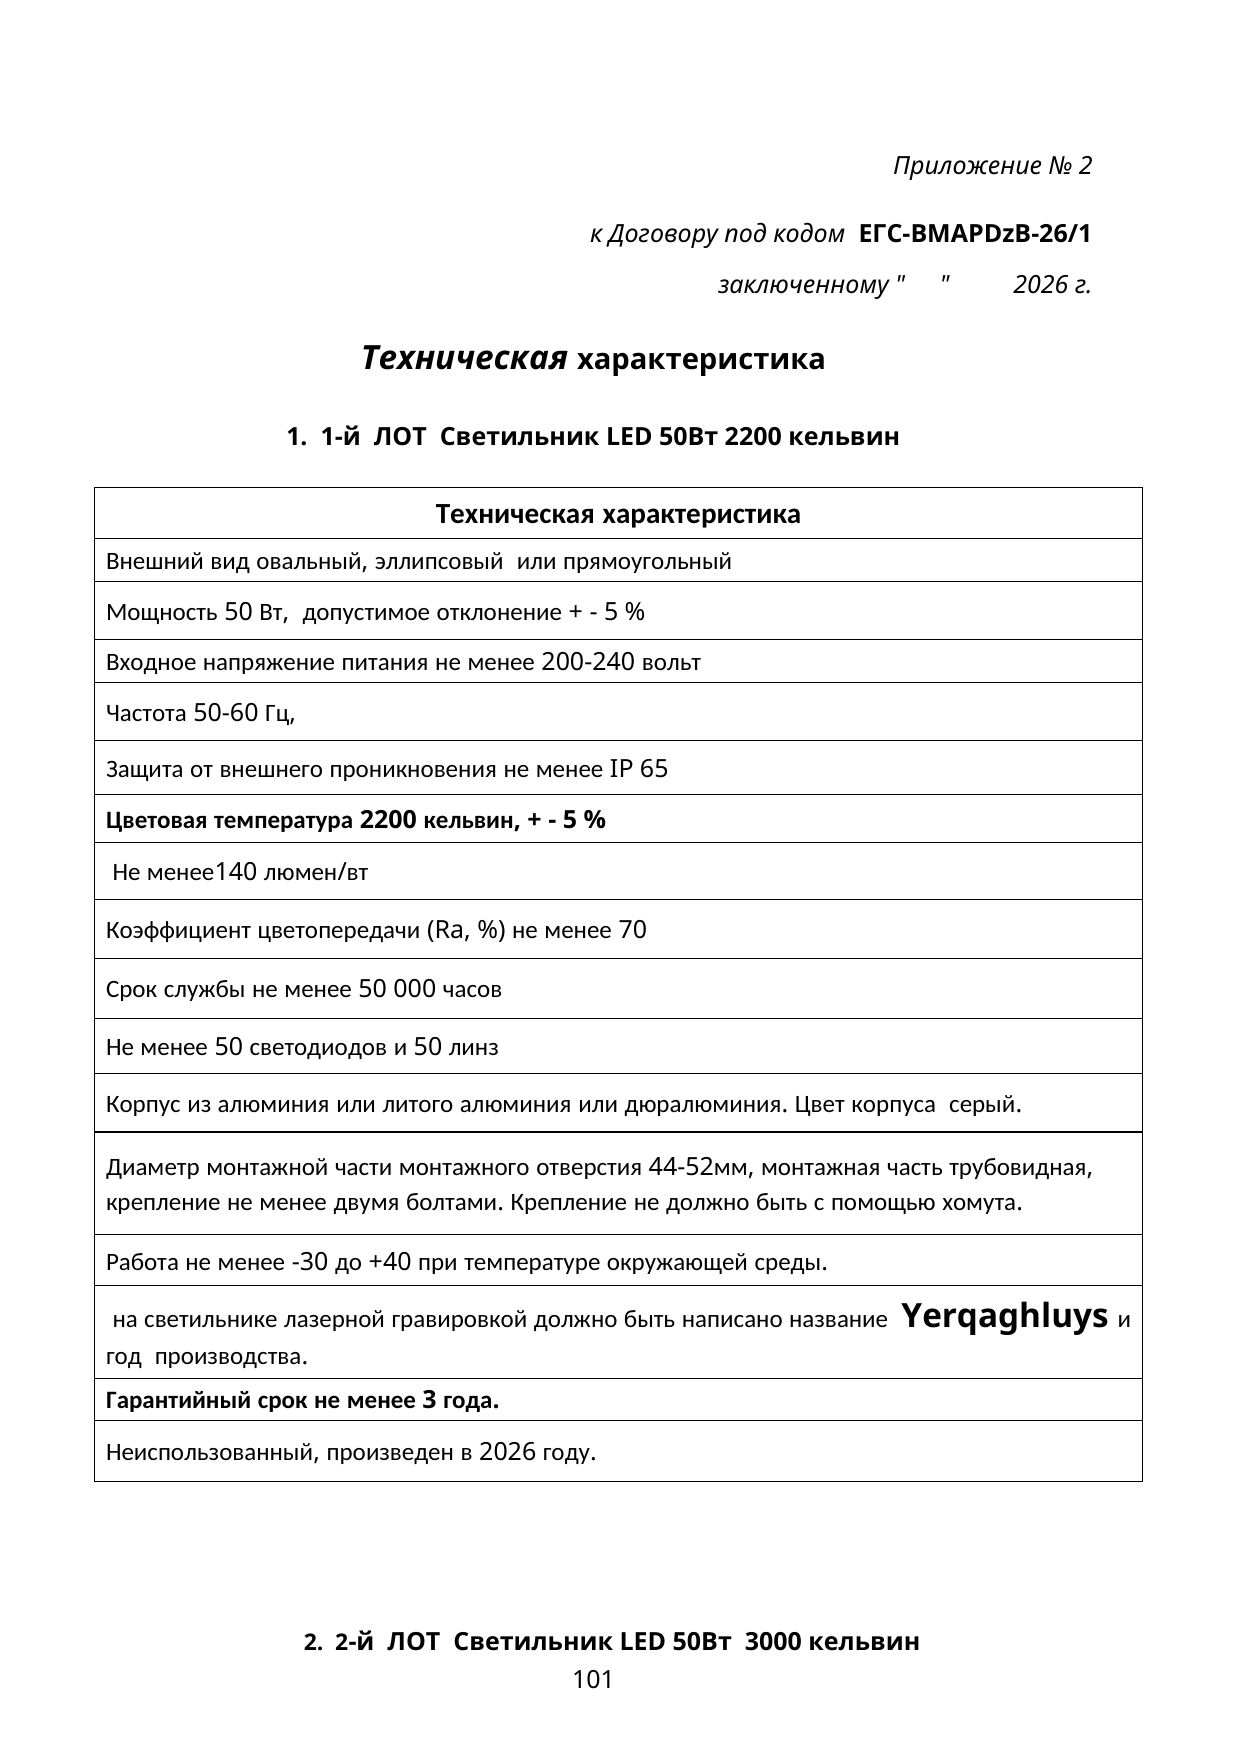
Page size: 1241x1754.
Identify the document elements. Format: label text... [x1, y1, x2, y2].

table_cell Неиспользованный, произведен в 2026 году. [95, 1421, 1142, 1481]
table_cell Диаметр монтажной части монтажного отверстия 44-52мм, монтажная часть трубовидная, крепление не менее двумя болтами. Крепление не должно быть с помощью хомута. [95, 1133, 1142, 1234]
text Техническая характеристика [94, 334, 1092, 379]
table_cell Срок службы не менее 50 000 часов [95, 959, 1142, 1017]
table_cell Гарантийный срок не менее 3 года. [95, 1379, 1142, 1420]
table_cell Не менее 50 светодиодов и 50 линз [95, 1019, 1142, 1072]
table_header Техническая характеристика [95, 488, 1142, 537]
table_cell на светильнике лазерной гравировкой должно быть написано название Yerqaghluys и год производства. [95, 1286, 1142, 1378]
table_cell Частота 50-60 Гц, [95, 683, 1142, 739]
text Приложение № 2 [94, 148, 1092, 182]
text 2. 2-й ЛОТ Светильник LED 50Вт 3000 кельвин [131, 1624, 1092, 1658]
table_cell Работа не менее -30 до +40 при температуре окружающей среды. [95, 1235, 1142, 1285]
table_cell Корпус из алюминия или литого алюминия или дюралюминия. Цвет корпуса серый. [95, 1074, 1142, 1131]
table_cell Защита от внешнего проникновения не менее IP 65 [95, 741, 1142, 794]
text к Договору под кодом ЕГС-BMAPDzB-26/1 заключенному " " 2026 г. [94, 215, 1092, 301]
text 1. 1-й ЛОТ Светильник LED 50Вт 2200 кельвин [94, 419, 1092, 453]
table_cell Не менее140 люмен/вт [95, 843, 1142, 899]
table_cell Входное напряжение питания не менее 200-240 вольт [95, 640, 1142, 682]
table_cell Коэффициент цветопередачи (Ra, %) не менее 70 [95, 900, 1142, 958]
table_cell Мощность 50 Вт, допустимое отклонение + - 5 % [95, 582, 1142, 638]
table_cell Цветовая температура 2200 кельвин, + - 5 % [95, 795, 1142, 842]
table_cell Внешний вид овальный, эллипсовый или прямоугольный [95, 539, 1142, 581]
